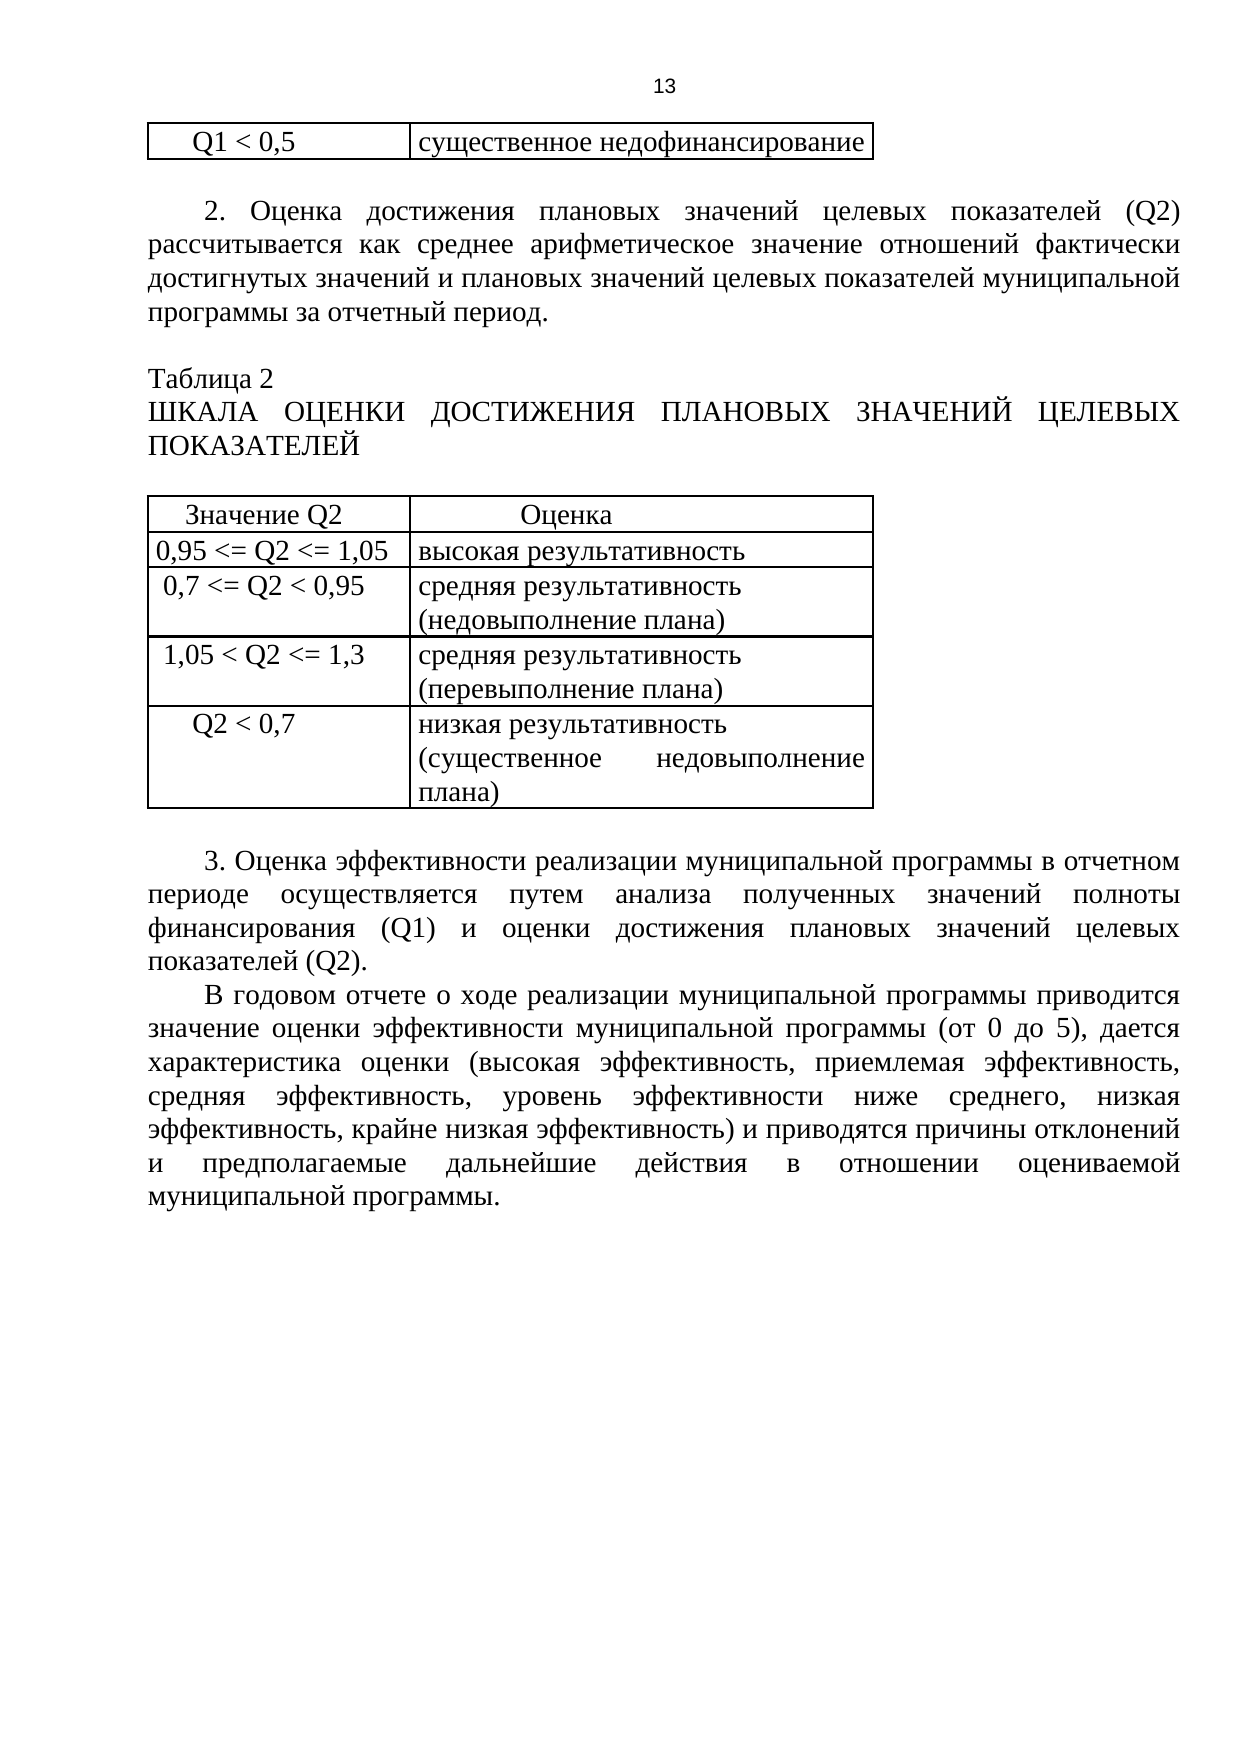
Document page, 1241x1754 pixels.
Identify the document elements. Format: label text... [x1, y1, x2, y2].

table_header Оценка [411, 497, 872, 531]
table_cell существенное недофинансирование [411, 124, 872, 157]
table_cell 0,7 <= Q2 < 0,95 [149, 568, 409, 635]
text ШКАЛА ОЦЕНКИ ДОСТИЖЕНИЯ ПЛАНОВЫХ ЗНАЧЕНИЙ ЦЕЛЕВЫХ ПОКАЗАТЕЛЕЙ [148, 394, 1181, 461]
table_cell Q1 < 0,5 [149, 124, 409, 157]
table_cell средняя результативность (недовыполнение плана) [411, 568, 872, 635]
text Таблица 2 [148, 361, 1181, 394]
text В годовом отчете о ходе реализации муниципальной программы приводится значение оценки эффективности муниципальной программы (от 0 до 5), дается характеристика оценки (высокая эффективность, приемлемая эффективность, средняя эффективность, уровень эффективности ниже среднего, низкая эффективность, крайне низкая эффективность) и приводятся причины отклонений и предполагаемые дальнейшие действия в отношении оцениваемой муниципальной программы. [148, 977, 1181, 1212]
table_cell Q2 < 0,7 [149, 707, 409, 807]
table_header Значение Q2 [149, 497, 409, 531]
table_cell высокая результативность [411, 533, 872, 566]
table_cell 1,05 < Q2 <= 1,3 [149, 638, 409, 704]
text 3. Оценка эффективности реализации муниципальной программы в отчетном периоде осуществляется путем анализа полученных значений полноты финансирования (Q1) и оценки достижения плановых значений целевых показателей (Q2). [148, 843, 1181, 977]
table_cell низкая результативность (существенное недовыполнение плана) [411, 707, 872, 807]
table_cell средняя результативность (перевыполнение плана) [411, 638, 872, 704]
text 2. Оценка достижения плановых значений целевых показателей (Q2) рассчитывается как среднее арифметическое значение отношений фактически достигнутых значений и плановых значений целевых показателей муниципальной программы за отчетный период. [148, 193, 1181, 327]
table_cell 0,95 <= Q2 <= 1,05 [149, 533, 409, 566]
